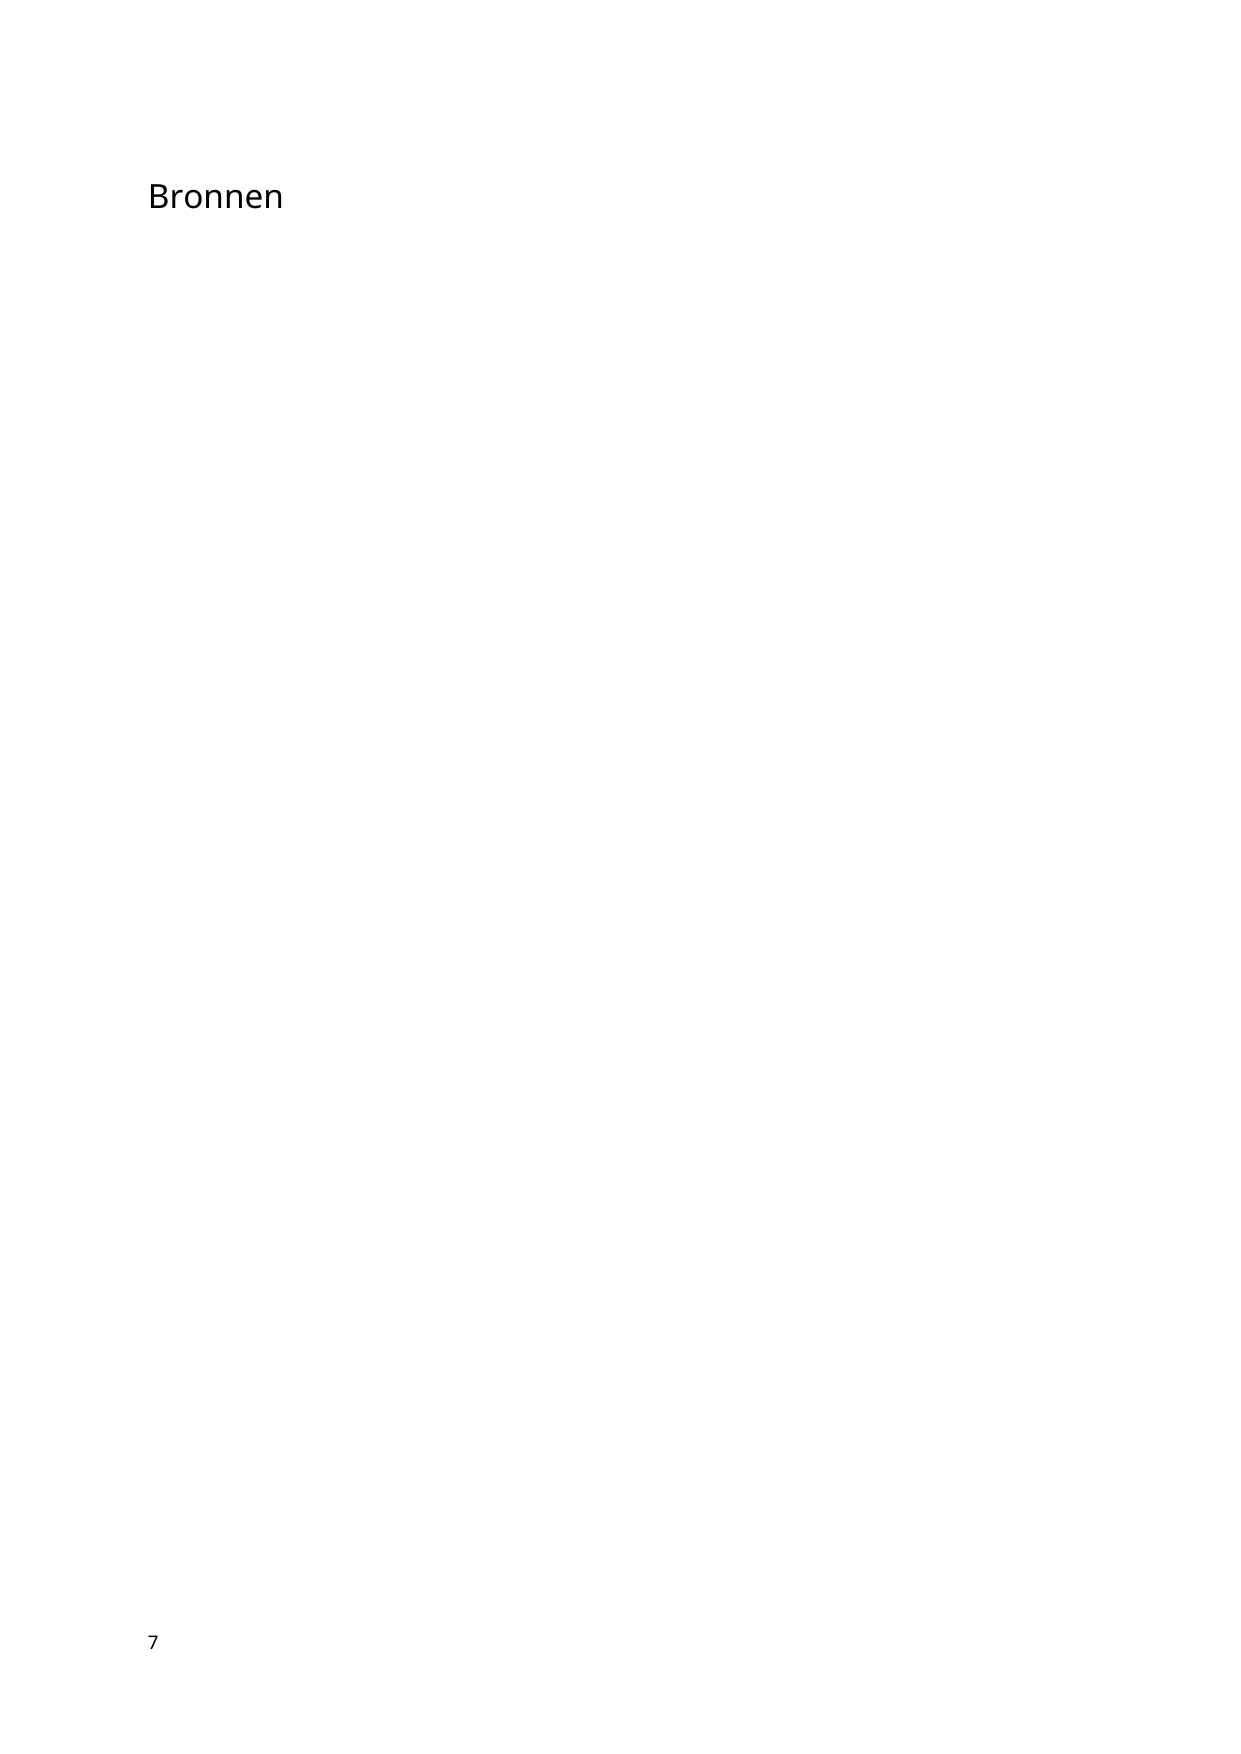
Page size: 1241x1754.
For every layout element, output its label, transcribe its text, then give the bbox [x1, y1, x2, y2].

subtitle Bronnen [148, 173, 1093, 218]
